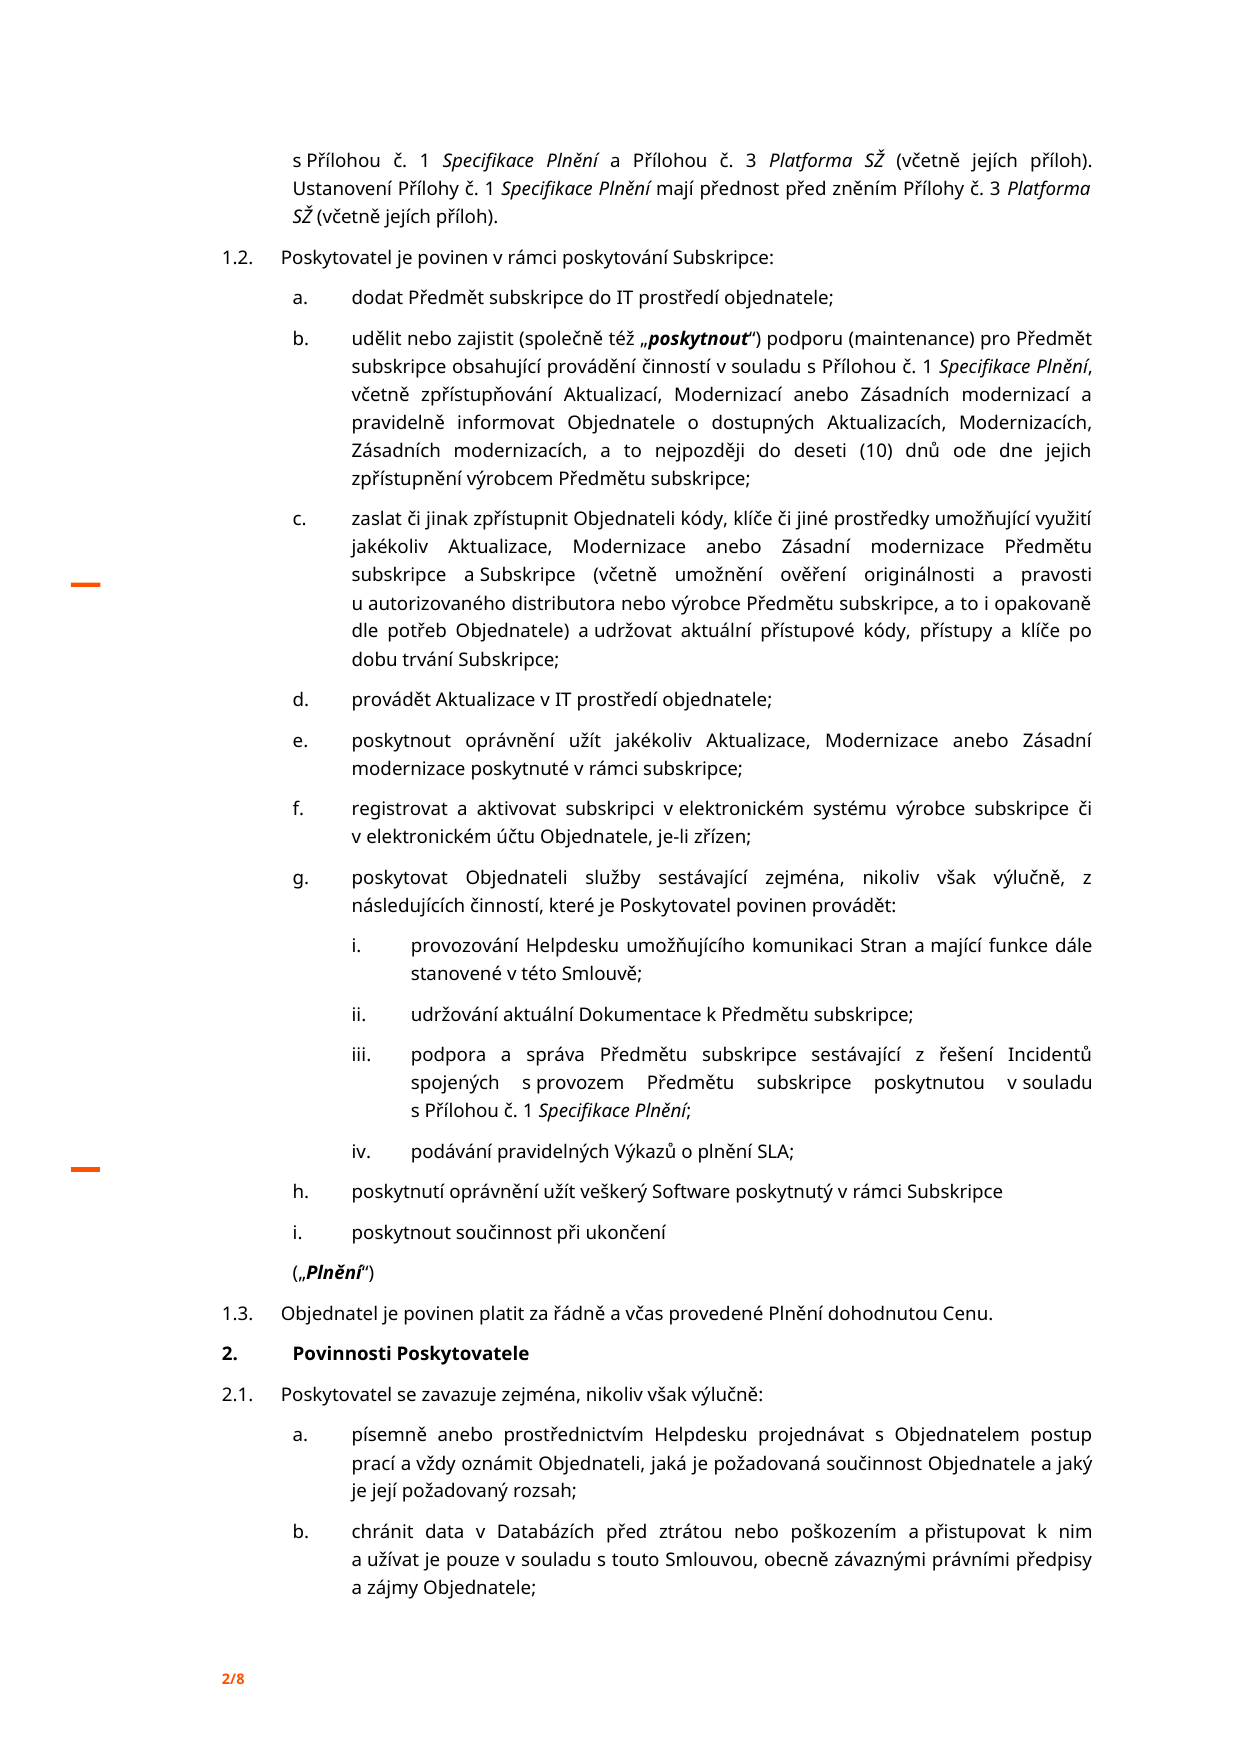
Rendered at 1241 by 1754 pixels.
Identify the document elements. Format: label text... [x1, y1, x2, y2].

text udělit nebo zajistit (společně též „poskytnout“) podporu (maintenance) pro Předmět subskripce obsahující provádění činností v souladu s Přílohou č. 1 Specifikace Plnění, včetně zpřístupňování Aktualizací, Modernizací anebo Zásadních modernizací a pravidelně informovat Objednatele o dostupných Aktualizacích, Modernizacích, Zásadních modernizacích, a to nejpozději do deseti (10) dnů ode dne jejich zpřístupnění výrobcem Předmětu subskripce; [292, 325, 1093, 491]
text udržování aktuální Dokumentace k Předmětu subskripce; [351, 1001, 1093, 1027]
text Objednatel je povinen platit za řádně a včas provedené Plnění dohodnutou Cenu. [222, 1300, 1093, 1326]
text písemně anebo prostřednictvím Helpdesku projednávat s Objednatelem postup prací a vždy oznámit Objednateli, jaká je požadovaná součinnost Objednatele a jaký je její požadovaný rozsah; [292, 1422, 1093, 1503]
text dodat Předmět subskripce do IT prostředí objednatele; [292, 284, 1093, 310]
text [222, 147, 1093, 229]
text („Plnění“) [292, 1260, 1093, 1285]
text Poskytovatel se zavazuje zejména, nikoliv však výlučně: [222, 1381, 1093, 1407]
text chránit data v Databázích před ztrátou nebo poškozením a přistupovat k nim a užívat je pouze v souladu s touto Smlouvou, obecně závaznými právními předpisy a zájmy Objednatele; [292, 1518, 1093, 1600]
text provozování Helpdesku umožňujícího komunikaci Stran a mající funkce dále stanovené v této Smlouvě; [351, 932, 1093, 986]
text zaslat či jinak zpřístupnit Objednateli kódy, klíče či jiné prostředky umožňující využití jakékoliv Aktualizace, Modernizace anebo Zásadní modernizace Předmětu subskripce a Subskripce (včetně umožnění ověření originálnosti a pravosti u autorizovaného distributora nebo výrobce Předmětu subskripce, a to i opakovaně dle potřeb Objednatele) a udržovat aktuální přístupové kódy, přístupy a klíče po dobu trvání Subskripce; [292, 506, 1093, 671]
text provádět Aktualizace v IT prostředí objednatele; [292, 686, 1093, 712]
text poskytnout součinnost při ukončení [292, 1219, 1093, 1245]
text poskytovat Objednateli služby sestávající zejména, nikoliv však výlučně, z následujících činností, které je Poskytovatel povinen provádět: [292, 864, 1093, 917]
text poskytnutí oprávnění užít veškerý Software poskytnutý v rámci Subskripce [292, 1179, 1093, 1204]
text Poskytovatel je povinen v rámci poskytování Subskripce: [222, 244, 1093, 269]
text podpora a správa Předmětu subskripce sestávající z řešení Incidentů spojených s provozem Předmětu subskripce poskytnutou v souladu s Přílohou č. 1 Specifikace Plnění; [351, 1042, 1093, 1123]
text podávání pravidelných Výkazů o plnění SLA; [351, 1138, 1093, 1164]
text Povinnosti Poskytovatele [222, 1341, 1093, 1366]
text registrovat a aktivovat subskripci v elektronickém systému výrobce subskripce či v elektronickém účtu Objednatele, je-li zřízen; [292, 795, 1093, 849]
text poskytnout oprávnění užít jakékoliv Aktualizace, Modernizace anebo Zásadní modernizace poskytnuté v rámci subskripce; [292, 727, 1093, 780]
